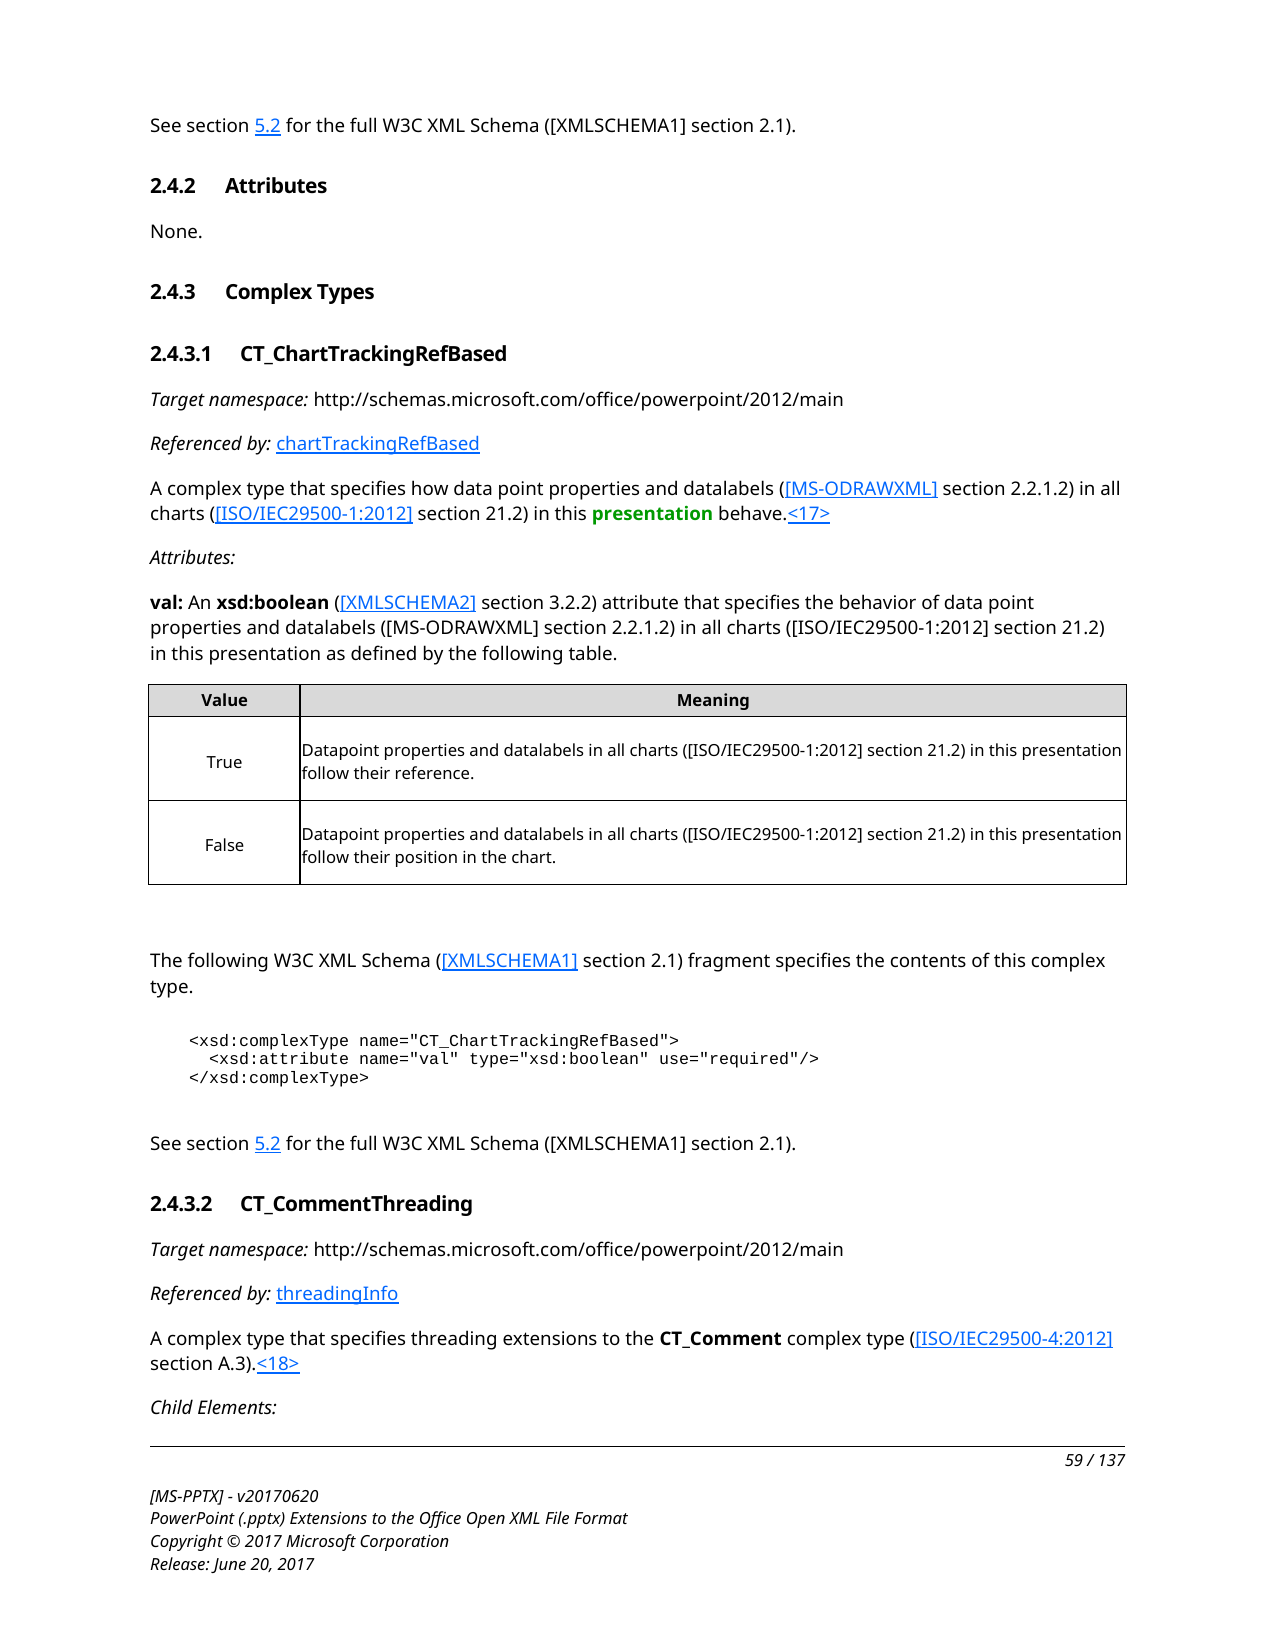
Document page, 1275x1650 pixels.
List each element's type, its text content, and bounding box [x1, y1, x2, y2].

text Referenced by: chartTrackingRefBased [150, 431, 1125, 456]
subtitle Complex Types [150, 277, 1125, 306]
text Child Elements: [150, 1395, 1125, 1420]
text <xsd:attribute name="val" type="xsd:boolean" use="required"/> [175, 1036, 1137, 1055]
text Target namespace: http://schemas.microsoft.com/office/powerpoint/2012/main [150, 1236, 1125, 1262]
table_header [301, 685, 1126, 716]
text A complex type that specifies how data point properties and datalabels ([MS-ODRAWXML] section 2.2.1.2) in all charts ([ISO/IEC29500-1:2012] section 21.2) in this presentation behave.<17> [150, 475, 1125, 526]
text </xsd:complexType> [175, 1055, 1137, 1099]
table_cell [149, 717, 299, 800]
text Referenced by: threadingInfo [150, 1281, 1125, 1306]
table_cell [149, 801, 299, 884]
subtitle CT_CommentThreading [150, 1189, 1125, 1218]
text val: An xsd:boolean ([XMLSCHEMA2] section 3.2.2) attribute that specifies the behavior of data point properties and datalabels ([MS-ODRAWXML] section 2.2.1.2) in all charts ([ISO/IEC29500-1:2012] section 21.2) in this presentation as defined by the following table. [150, 589, 1125, 666]
subtitle CT_ChartTrackingRefBased [150, 339, 1125, 368]
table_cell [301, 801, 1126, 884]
text Target namespace: http://schemas.microsoft.com/office/powerpoint/2012/main [150, 386, 1125, 412]
subtitle Attributes [150, 171, 1125, 200]
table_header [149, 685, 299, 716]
text See section 5.2 for the full W3C XML Schema ([XMLSCHEMA1] section 2.1). [150, 112, 1125, 138]
text None. [150, 218, 1125, 244]
text See section 5.2 for the full W3C XML Schema ([XMLSCHEMA1] section 2.1). [150, 1130, 1125, 1156]
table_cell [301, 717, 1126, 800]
text Attributes: [150, 545, 1125, 570]
text The following W3C XML Schema ([XMLSCHEMA1] section 2.1) fragment specifies the contents of this complex type. [150, 948, 1125, 999]
text A complex type that specifies threading extensions to the CT_Comment complex type ([ISO/IEC29500-4:2012] section A.3).<18> [150, 1325, 1125, 1376]
